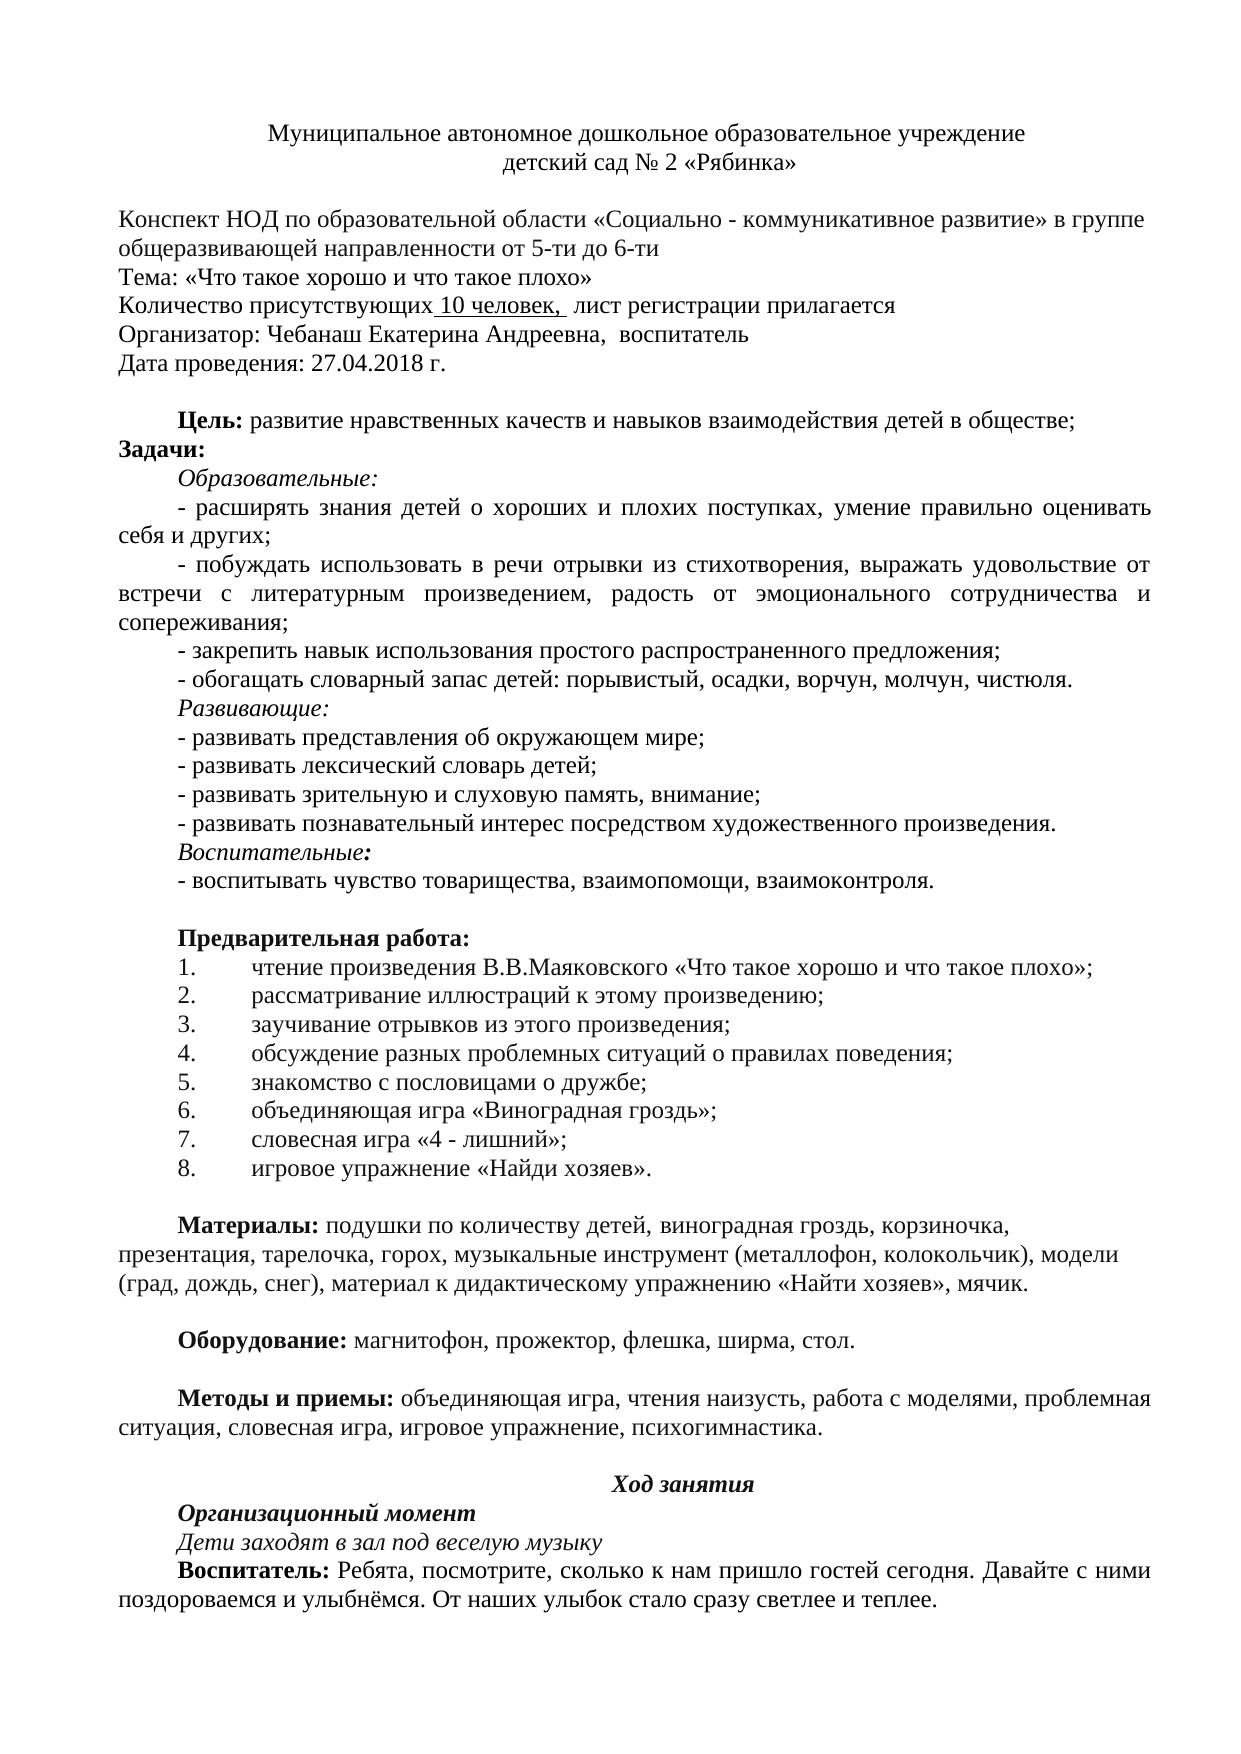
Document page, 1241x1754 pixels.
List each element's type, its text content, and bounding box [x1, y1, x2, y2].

text - развивать зрительную и слуховую память, внимание; [118, 779, 1152, 808]
text Цель: развитие нравственных качеств и навыков взаимодействия детей в обществе; Задачи: [118, 406, 1152, 463]
list чтение произведения В.В.Маяковского «Что такое хорошо и что такое плохо»; [118, 952, 1152, 981]
list словесная игра «4 - лишний»; [118, 1124, 1152, 1153]
text Муниципальное автономное дошкольное образовательное учреждение детский сад № 2 «Рябинка» [148, 118, 1152, 176]
text Тема: «Что такое хорошо и что такое плохо» [118, 262, 1152, 291]
text - обогащать словарный запас детей: порывистый, осадки, ворчун, молчун, чистюля. [118, 664, 1152, 693]
text Образовательные: [118, 463, 1152, 492]
list объединяющая игра «Виноградная гроздь»; [118, 1096, 1152, 1124]
text - закрепить навык использования простого распространенного предложения; [118, 636, 1152, 664]
text Дети заходят в зал под веселую музыку [118, 1527, 1152, 1556]
list рассматривание иллюстраций к этому произведению; [118, 981, 1152, 1009]
list обсуждение разных проблемных ситуаций о правилах поведения; [118, 1038, 1152, 1067]
text Ход занятия [177, 1469, 1152, 1498]
text Конспект НОД по образовательной области «Социально - коммуникативное развитие» в группе общеразвивающей направленности от 5-ти до 6-ти [118, 176, 1152, 262]
text Методы и приемы: объединяющая игра, чтения наизусть, работа с моделями, проблемная ситуация, словесная игра, игровое упражнение, психогимнастика. [118, 1383, 1152, 1441]
text Оборудование: магнитофон, прожектор, флешка, ширма, стол. [118, 1326, 1152, 1354]
text - расширять знания детей о хороших и плохих поступках, умение правильно оценивать себя и других; [118, 492, 1152, 549]
text - воспитывать чувство товарищества, взаимопомощи, взаимоконтроля. [118, 866, 1152, 894]
list заучивание отрывков из этого произведения; [118, 1009, 1152, 1038]
text - побуждать использовать в речи отрывки из стихотворения, выражать удовольствие от встречи с литературным произведением, радость от эмоционального сотрудничества и сопереживания; [118, 549, 1152, 636]
text Предварительная работа: [118, 923, 1152, 952]
text Дата проведения: 27.04.2018 г. [118, 348, 1152, 377]
text - развивать лексический словарь детей; [118, 751, 1152, 779]
text Развивающие: [118, 693, 1152, 722]
text Воспитательные: [118, 837, 1152, 866]
text - развивать познавательный интерес посредством художественного произведения. [118, 808, 1152, 837]
text Организатор: Чебанаш Екатерина Андреевна, воспитатель [118, 319, 1152, 348]
text Количество присутствующих 10 человек, лист регистрации прилагается [118, 291, 1152, 319]
text Организационный момент [118, 1498, 1152, 1527]
text Воспитатель: Ребята, посмотрите, сколько к нам пришло гостей сегодня. Давайте с ними поздороваемся и улыбнёмся. От наших улыбок стало сразу светлее и теплее. [118, 1556, 1152, 1613]
list знакомство с пословицами о дружбе; [118, 1067, 1152, 1096]
text Материалы: подушки по количеству детей, виноградная гроздь, корзиночка, презентация, тарелочка, горох, музыкальные инструмент (металлофон, колокольчик), модели (град, дождь, снег), материал к дидактическому упражнению «Найти хозяев», мячик. [118, 1211, 1152, 1297]
text - развивать представления об окружающем мире; [118, 722, 1152, 751]
list игровое упражнение «Найди хозяев». [118, 1153, 1152, 1182]
